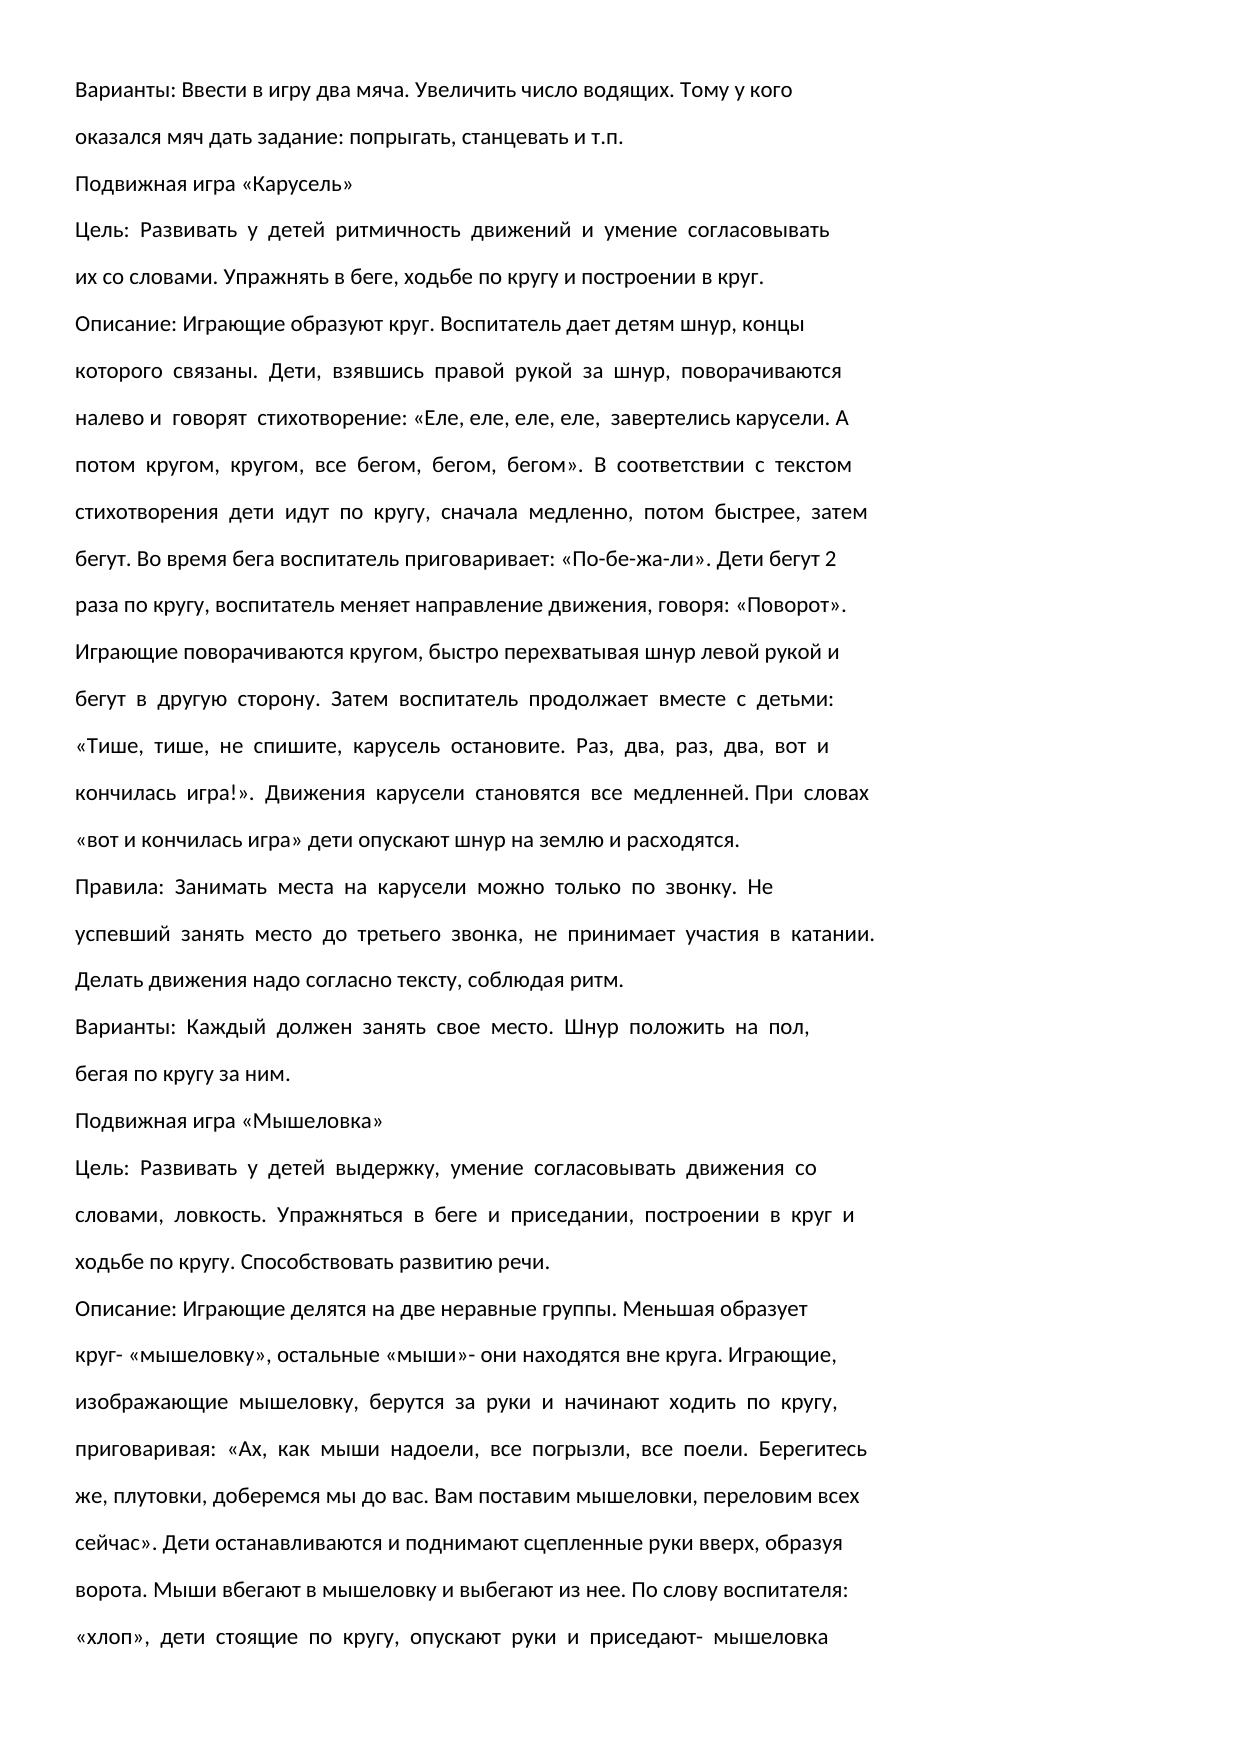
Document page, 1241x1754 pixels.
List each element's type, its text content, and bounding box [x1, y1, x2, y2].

text ходьбе по кругу. Способствовать развитию речи. [75, 1247, 1165, 1275]
text же, плутовки, доберемся мы до вас. Вам поставим мышеловки, переловим всех [75, 1481, 1165, 1509]
text «Тише, тише, не спишите, карусель остановите. Раз, два, раз, два, вот и [75, 731, 1165, 759]
text сейчас». Дети останавливаются и поднимают сцепленные руки вверх, образуя [75, 1528, 1165, 1556]
text Описание: Играющие образуют круг. Воспитатель дает детям шнур, концы [75, 309, 1165, 337]
text приговаривая: «Ах, как мыши надоели, все погрызли, все поели. Берегитесь [75, 1434, 1165, 1462]
text Описание: Играющие делятся на две неравные группы. Меньшая образует [75, 1294, 1165, 1322]
text бегут в другую сторону. Затем воспитатель продолжает вместе с детьми: [75, 684, 1165, 712]
text стихотворения дети идут по кругу, сначала медленно, потом быстрее, затем [75, 497, 1165, 525]
text их со словами. Упражнять в беге, ходьбе по кругу и построении в круг. [75, 262, 1165, 291]
text Варианты: Каждый должен занять свое место. Шнур положить на пол, [75, 1012, 1165, 1041]
text круг- «мышеловку», остальные «мыши»- они находятся вне круга. Играющие, [75, 1341, 1165, 1369]
text Цель: Развивать у детей ритмичность движений и умение согласовывать [75, 216, 1165, 244]
text успевший занять место до третьего звонка, не принимает участия в катании. [75, 919, 1165, 947]
text Варианты: Ввести в игру два мяча. Увеличить число водящих. Тому у кого [75, 75, 1165, 103]
text изображающие мышеловку, берутся за руки и начинают ходить по кругу, [75, 1387, 1165, 1416]
text оказался мяч дать задание: попрыгать, станцевать и т.п. [75, 122, 1165, 150]
text бегут. Во время бега воспитатель приговаривает: «По-бе-жа-ли». Дети бегут 2 [75, 544, 1165, 572]
text Подвижная игра «Мышеловка» [75, 1106, 1165, 1134]
text раза по кругу, воспитатель меняет направление движения, говоря: «Поворот». [75, 591, 1165, 619]
text Играющие поворачиваются кругом, быстро перехватывая шнур левой рукой и [75, 637, 1165, 666]
text ворота. Мыши вбегают в мышеловку и выбегают из нее. По слову воспитателя: [75, 1575, 1165, 1603]
text словами, ловкость. Упражняться в беге и приседании, построении в круг и [75, 1200, 1165, 1228]
text налево и говорят стихотворение: «Еле, еле, еле, еле, завертелись карусели. А [75, 403, 1165, 431]
text «вот и кончилась игра» дети опускают шнур на землю и расходятся. [75, 825, 1165, 853]
text Делать движения надо согласно тексту, соблюдая ритм. [75, 966, 1165, 994]
text Подвижная игра «Карусель» [75, 169, 1165, 197]
text Цель: Развивать у детей выдержку, умение согласовывать движения со [75, 1153, 1165, 1181]
text бегая по кругу за ним. [75, 1059, 1165, 1087]
text которого связаны. Дети, взявшись правой рукой за шнур, поворачиваются [75, 356, 1165, 384]
text «хлоп», дети стоящие по кругу, опускают руки и приседают- мышеловка [75, 1622, 1165, 1650]
text кончилась игра!». Движения карусели становятся все медленней. При словах [75, 778, 1165, 806]
text потом кругом, кругом, все бегом, бегом, бегом». В соответствии с текстом [75, 450, 1165, 478]
text Правила: Занимать места на карусели можно только по звонку. Не [75, 872, 1165, 900]
